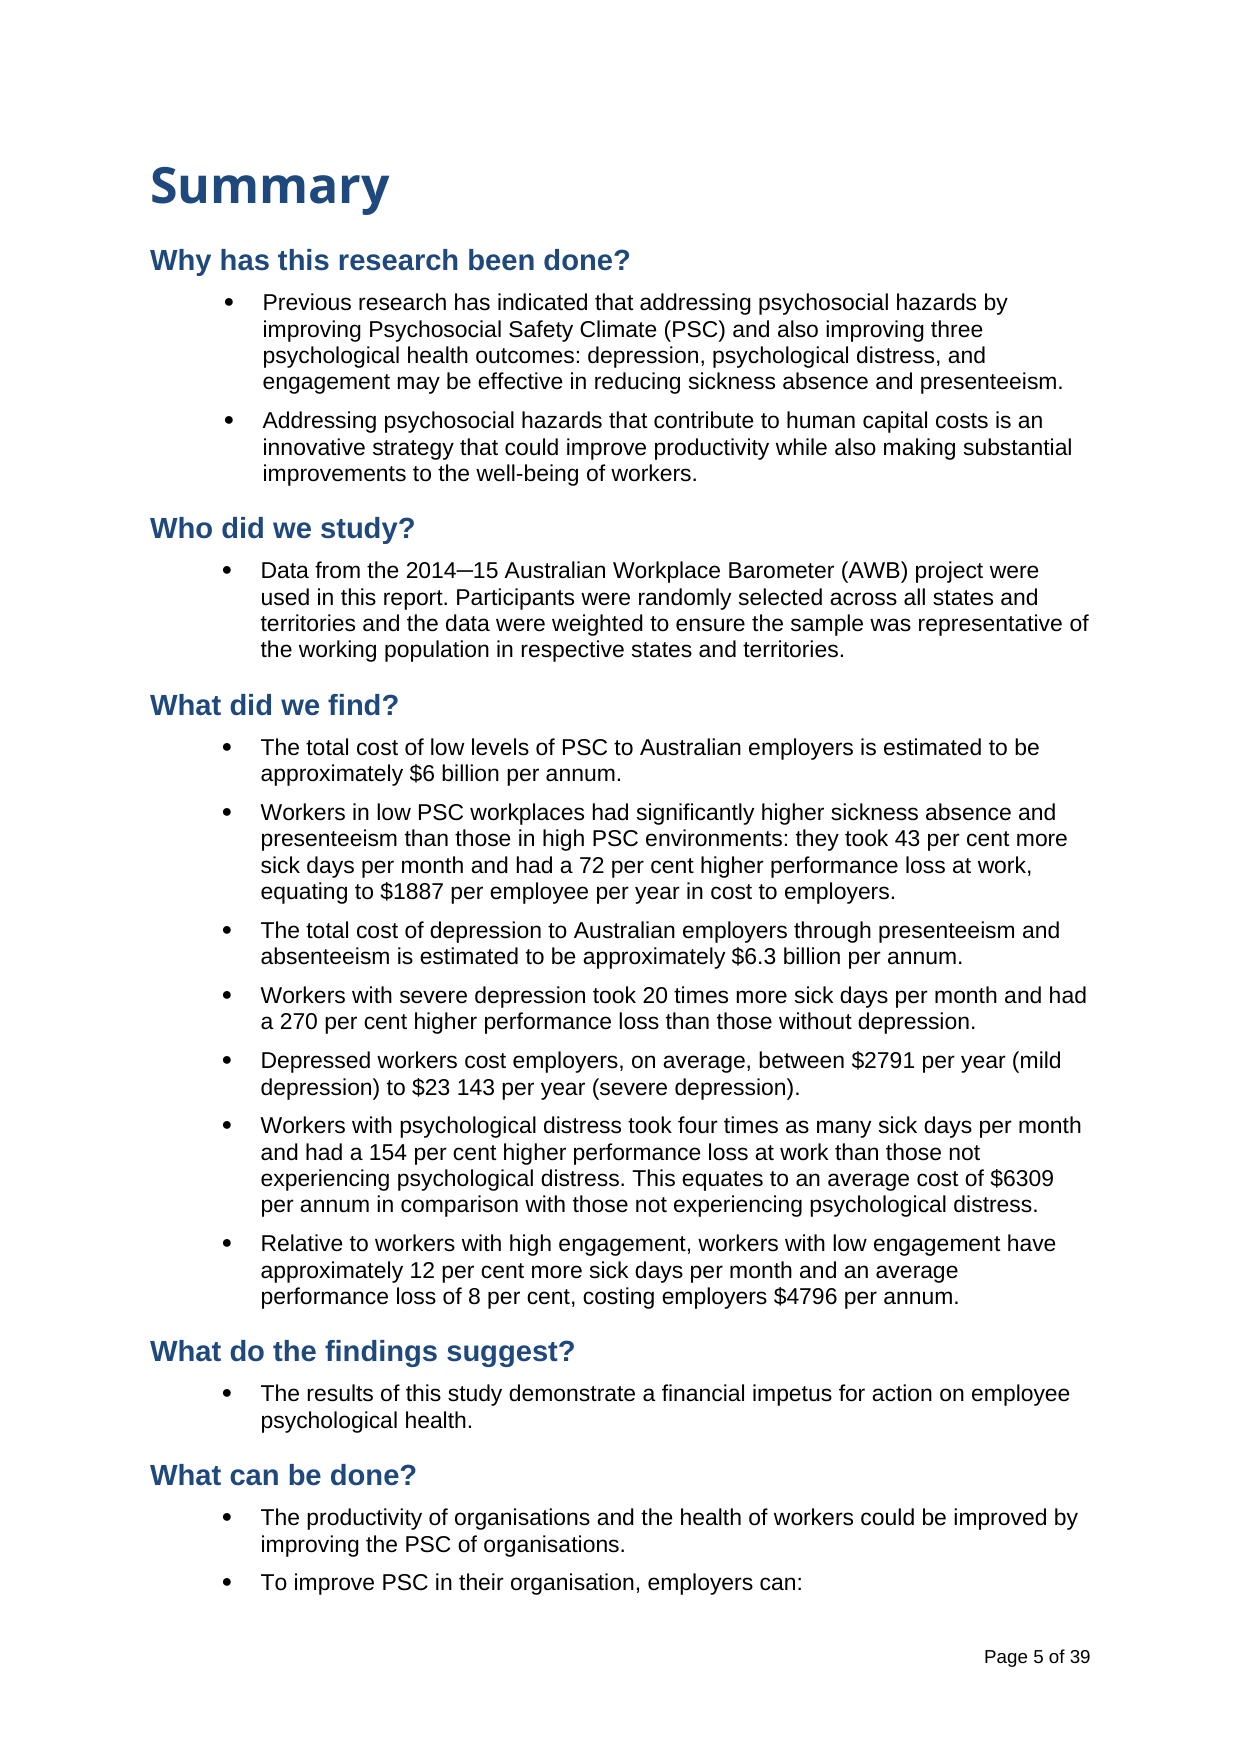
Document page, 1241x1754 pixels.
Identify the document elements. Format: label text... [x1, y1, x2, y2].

list The productivity of organisations and the health of workers could be improved by improving the PSC of organisations. [223, 1504, 1090, 1557]
list Depressed workers cost employers, on average, between $2791 per year (mild depression) to $23 143 per year (severe depression). [223, 1047, 1090, 1100]
subtitle Summary [150, 150, 1090, 218]
subtitle What can be done? [150, 1458, 1090, 1492]
list Workers with severe depression took 20 times more sick days per month and had a 270 per cent higher performance loss than those without depression. [223, 982, 1090, 1035]
list To improve PSC in their organisation, employers can: [223, 1569, 1090, 1596]
list Workers with psychological distress took four times as many sick days per month and had a 154 per cent higher performance loss at work than those not experiencing psychological distress. This equates to an average cost of $6309 per annum in comparison with those not experiencing psychological distress. [223, 1112, 1090, 1218]
subtitle What do the findings suggest? [150, 1334, 1090, 1368]
list Relative to workers with high engagement, workers with low engagement have approximately 12 per cent more sick days per month and an average performance loss of 8 per cent, costing employers $4796 per annum. [223, 1230, 1090, 1309]
subtitle Why has this research been done? [150, 243, 1090, 277]
subtitle Who did we study? [150, 511, 1090, 545]
list Data from the 2014─15 Australian Workplace Barometer (AWB) project were used in this report. Participants were randomly selected across all states and territories and the data were weighted to ensure the sample was representative of the working population in respective states and territories. [223, 557, 1090, 663]
list The total cost of low levels of PSC to Australian employers is estimated to be approximately $6 billion per annum. [223, 734, 1090, 786]
list The total cost of depression to Australian employers through presenteeism and absenteeism is estimated to be approximately $6.3 billion per annum. [223, 917, 1090, 969]
subtitle What did we find? [150, 688, 1090, 721]
list Workers in low PSC workplaces had significantly higher sickness absence and presenteeism than those in high PSC environments: they took 43 per cent more sick days per month and had a 72 per cent higher performance loss at work, equating to $1887 per employee per year in cost to employers. [223, 799, 1090, 904]
list Previous research has indicated that addressing psychosocial hazards by improving Psychosocial Safety Climate (PSC) and also improving three psychological health outcomes: depression, psychological distress, and engagement may be effective in reducing sickness absence and presenteeism. [225, 289, 1090, 394]
list The results of this study demonstrate a financial impetus for action on employee psychological health. [223, 1380, 1090, 1433]
list Addressing psychosocial hazards that contribute to human capital costs is an innovative strategy that could improve productivity while also making substantial improvements to the well-being of workers. [225, 407, 1090, 486]
